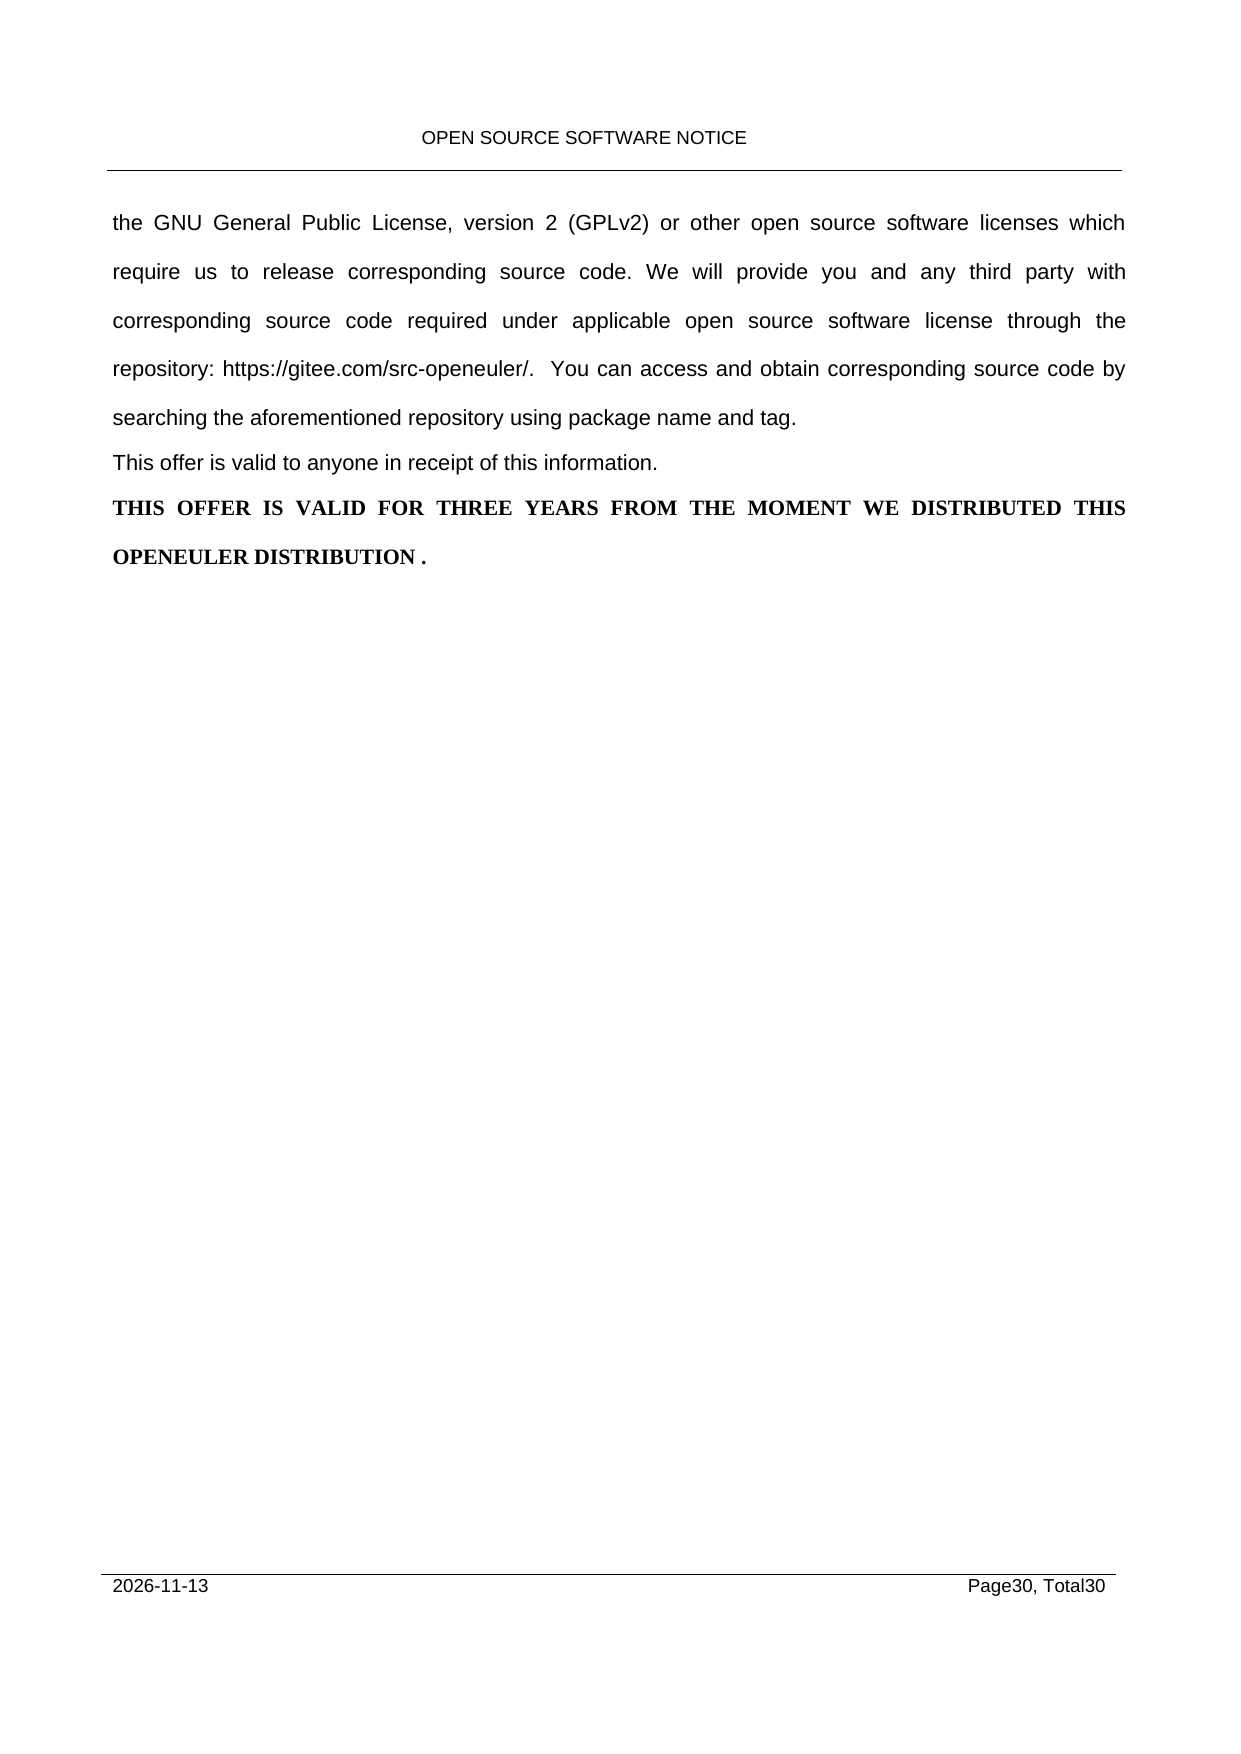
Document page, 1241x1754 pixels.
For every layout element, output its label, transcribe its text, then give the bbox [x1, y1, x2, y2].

text This offer is valid to anyone in receipt of this information. [112, 446, 1128, 479]
text THIS OFFER IS VALID FOR THREE YEARS FROM THE MOMENT WE DISTRIBUTED THIS OPENEULER DISTRIBUTION . [112, 492, 1128, 573]
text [112, 206, 1128, 434]
